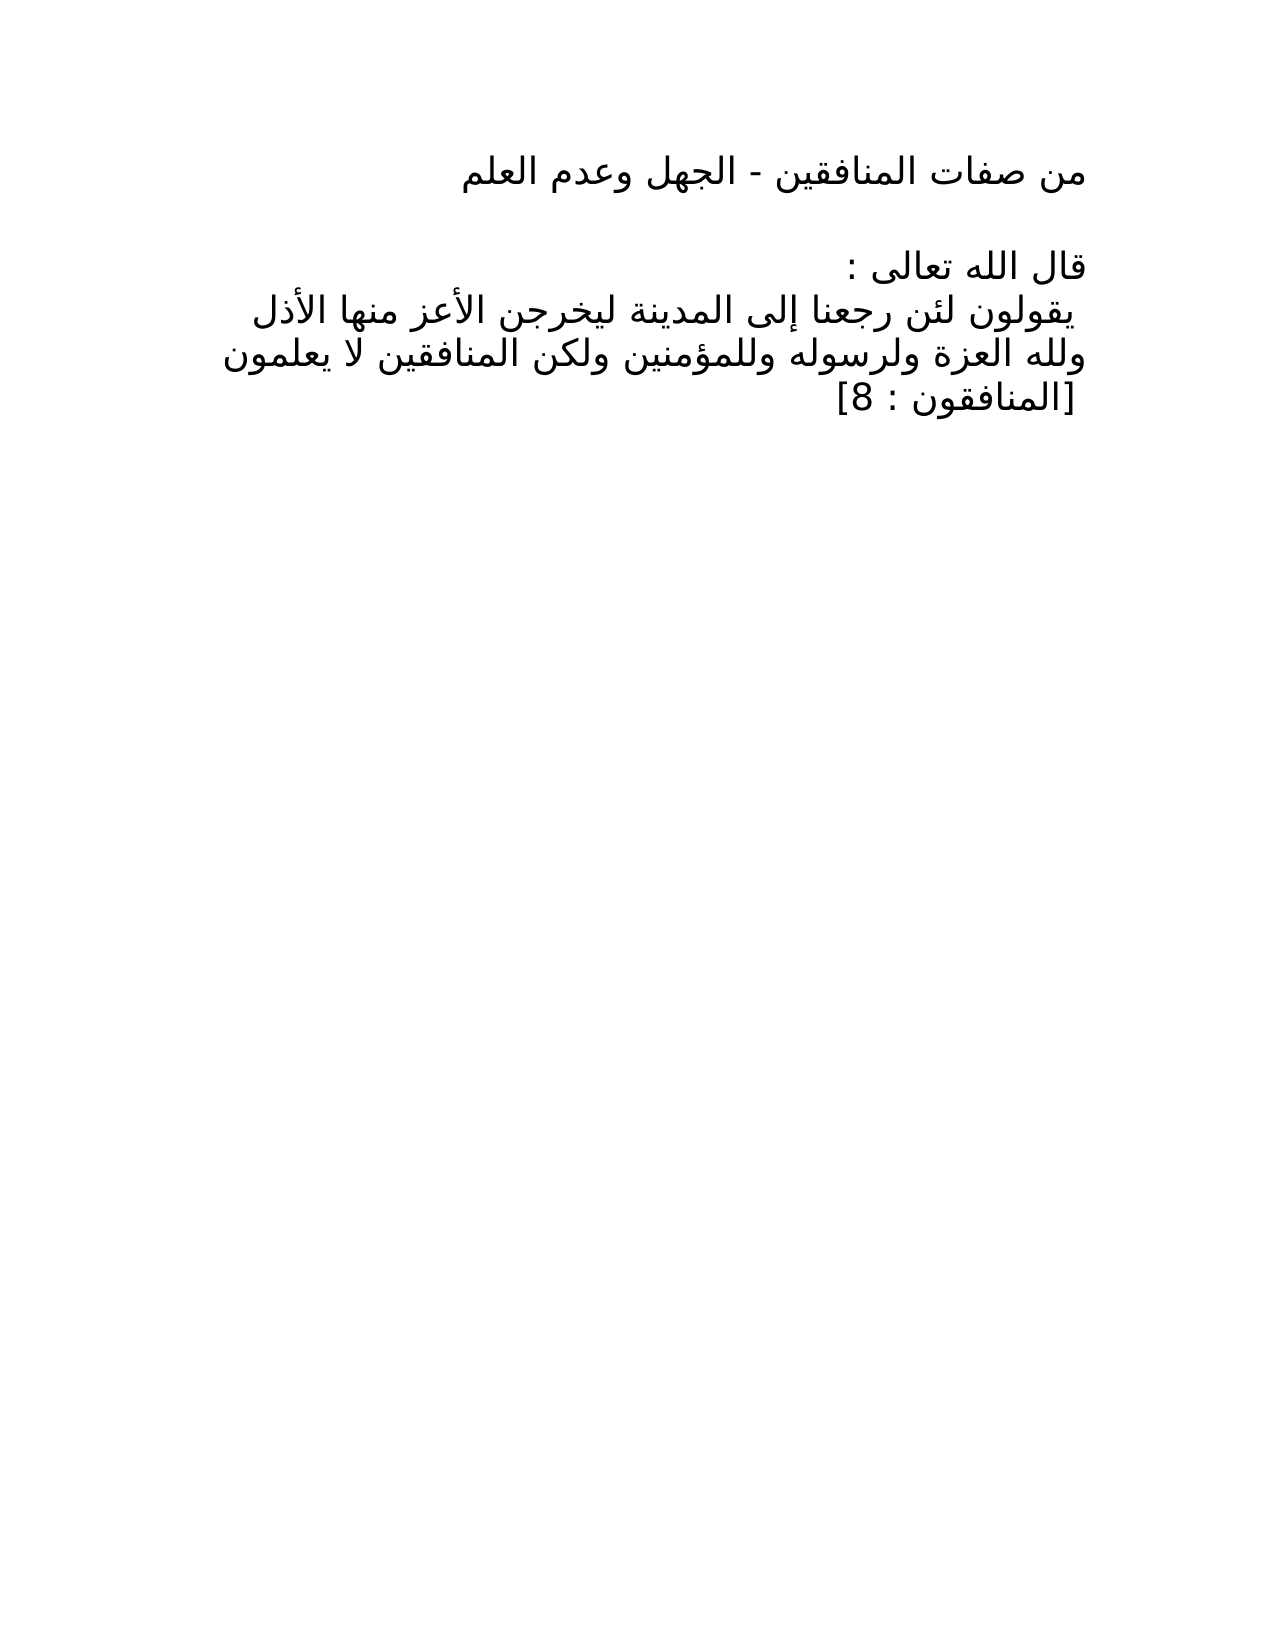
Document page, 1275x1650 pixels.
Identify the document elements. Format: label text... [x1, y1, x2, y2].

text قال الله تعالى : [187, 245, 1087, 288]
text [المنافقون : 8] [187, 376, 1087, 419]
text يقولون لئن رجعنا إلى المدينة ليخرجن الأعز منها الأذل ولله العزة ولرسوله وللمؤمنين ولكن المنافقين لا يعلمون [187, 288, 1087, 376]
text من صفات المنافقين - الجهل وعدم العلم [187, 150, 1087, 194]
